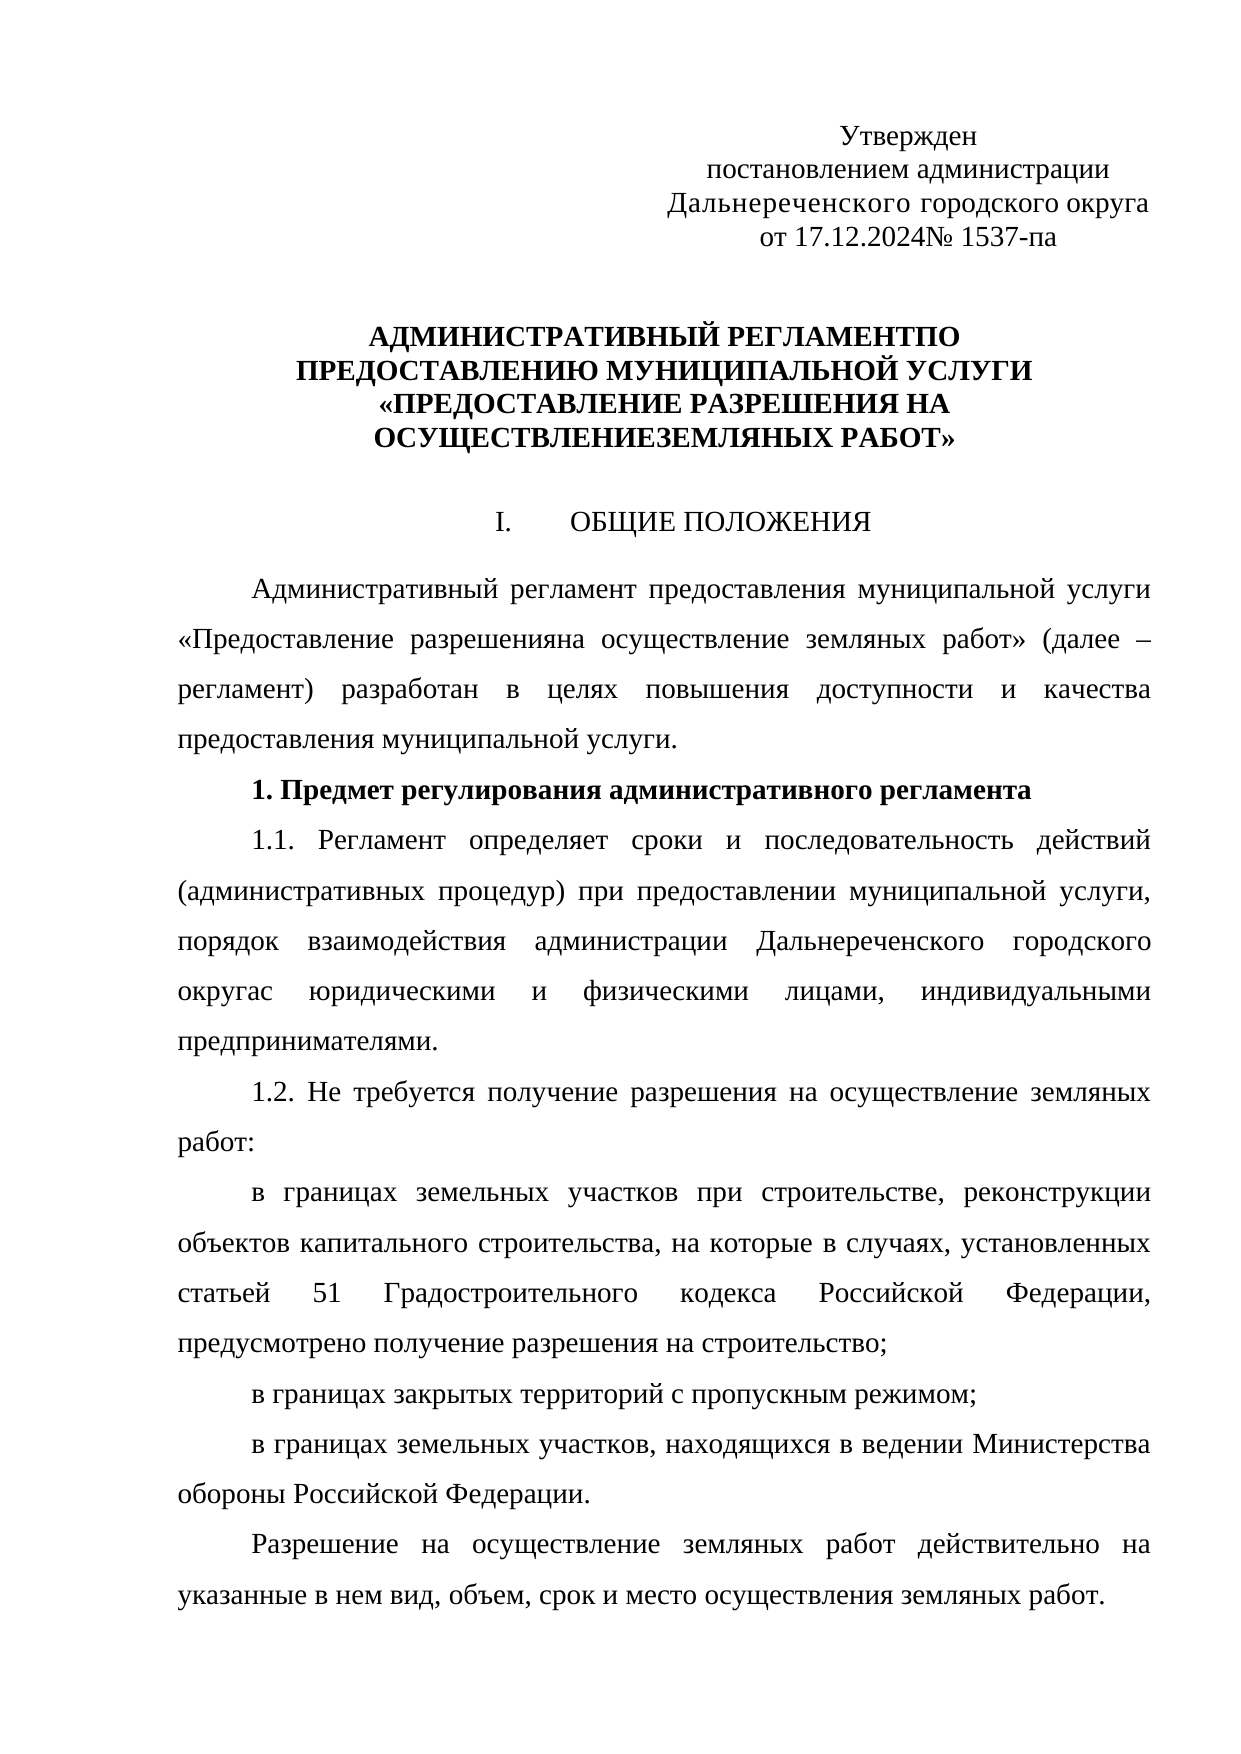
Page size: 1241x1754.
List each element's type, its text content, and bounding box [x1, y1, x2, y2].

text 1.2. Не требуется получение разрешения на осуществление земляных работ: [177, 1074, 1152, 1158]
text АДМИНИСТРАТИВНЫЙ РЕГЛАМЕНТПО [177, 319, 1152, 353]
text Утвержден [664, 118, 1152, 152]
text Административный регламент предоставления муниципальной услуги «Предоставление разрешенияна осуществление земляных работ» (далее – регламент) разработан в целях повышения доступности и качества предоставления муниципальной услуги. [177, 571, 1152, 755]
text постановлением администрации Дальнереченского городского округа от 17.12.2024№ 1537-па [664, 152, 1152, 252]
text в границах земельных участков при строительстве, реконструкции объектов капитального строительства, на которые в случаях, установленных статьей 51 Градостроительного кодекса Российской Федерации, предусмотрено получение разрешения на строительство; [177, 1174, 1152, 1359]
list ОБЩИЕ ПОЛОЖЕНИЯ [215, 504, 1152, 537]
text «ПРЕДОСТАВЛЕНИЕ РАЗРЕШЕНИЯ НА ОСУЩЕСТВЛЕНИЕЗЕМЛЯНЫХ РАБОТ» [177, 386, 1152, 453]
text 1. Предмет регулирования административного регламента [177, 772, 1152, 806]
text в границах земельных участков, находящихся в ведении Министерства обороны Российской Федерации. [177, 1426, 1152, 1510]
text ПРЕДОСТАВЛЕНИЮ МУНИЦИПАЛЬНОЙ УСЛУГИ [177, 353, 1152, 386]
text в границах закрытых территорий с пропускным режимом; [177, 1376, 1152, 1409]
text 1.1. Регламент определяет сроки и последовательность действий (административных процедур) при предоставлении муниципальной услуги, порядок взаимодействия администрации Дальнереченского городского округас юридическими и физическими лицами, индивидуальными предпринимателями. [177, 822, 1152, 1057]
text Разрешение на осуществление земляных работ действительно на указанные в нем вид, объем, срок и место осуществления земляных работ. [177, 1527, 1152, 1611]
